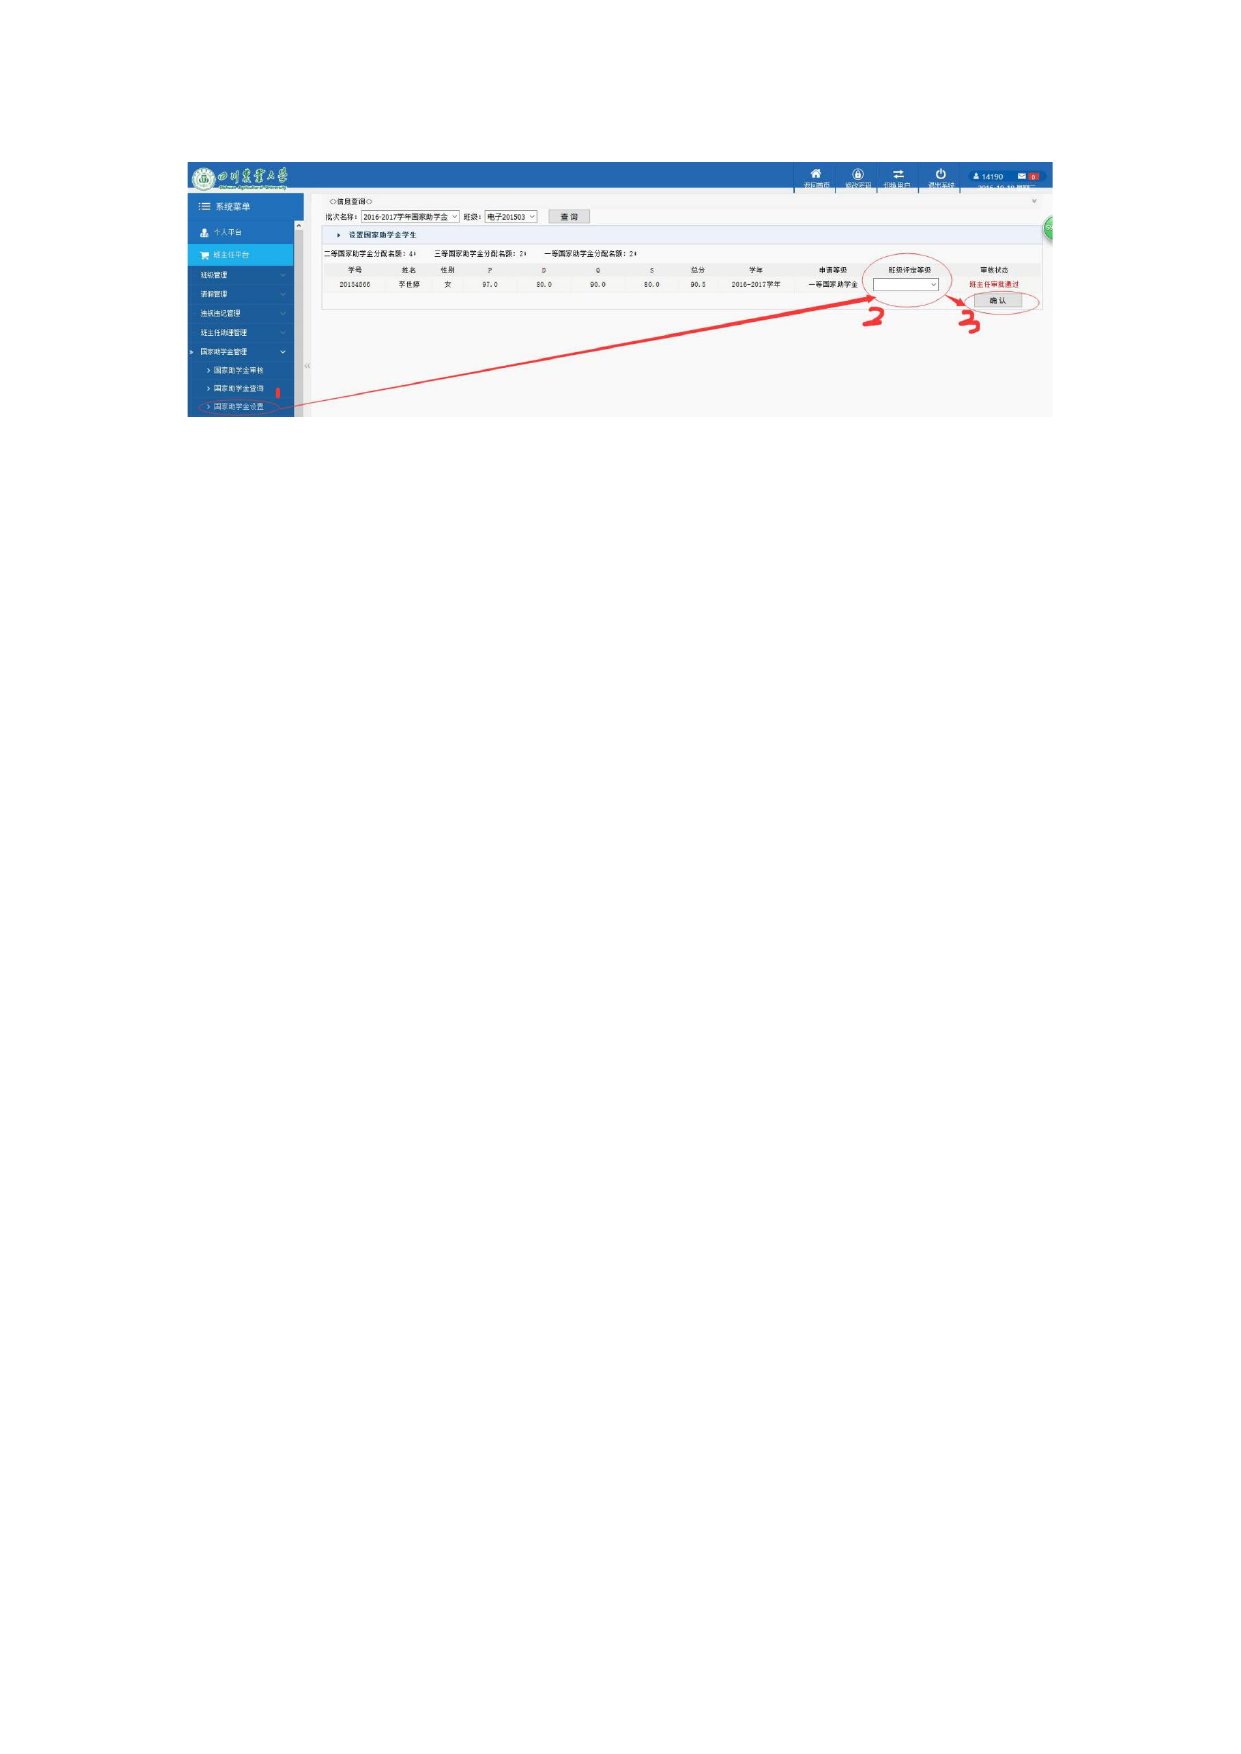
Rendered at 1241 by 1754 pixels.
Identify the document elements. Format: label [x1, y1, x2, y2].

picture [187, 162, 1053, 417]
